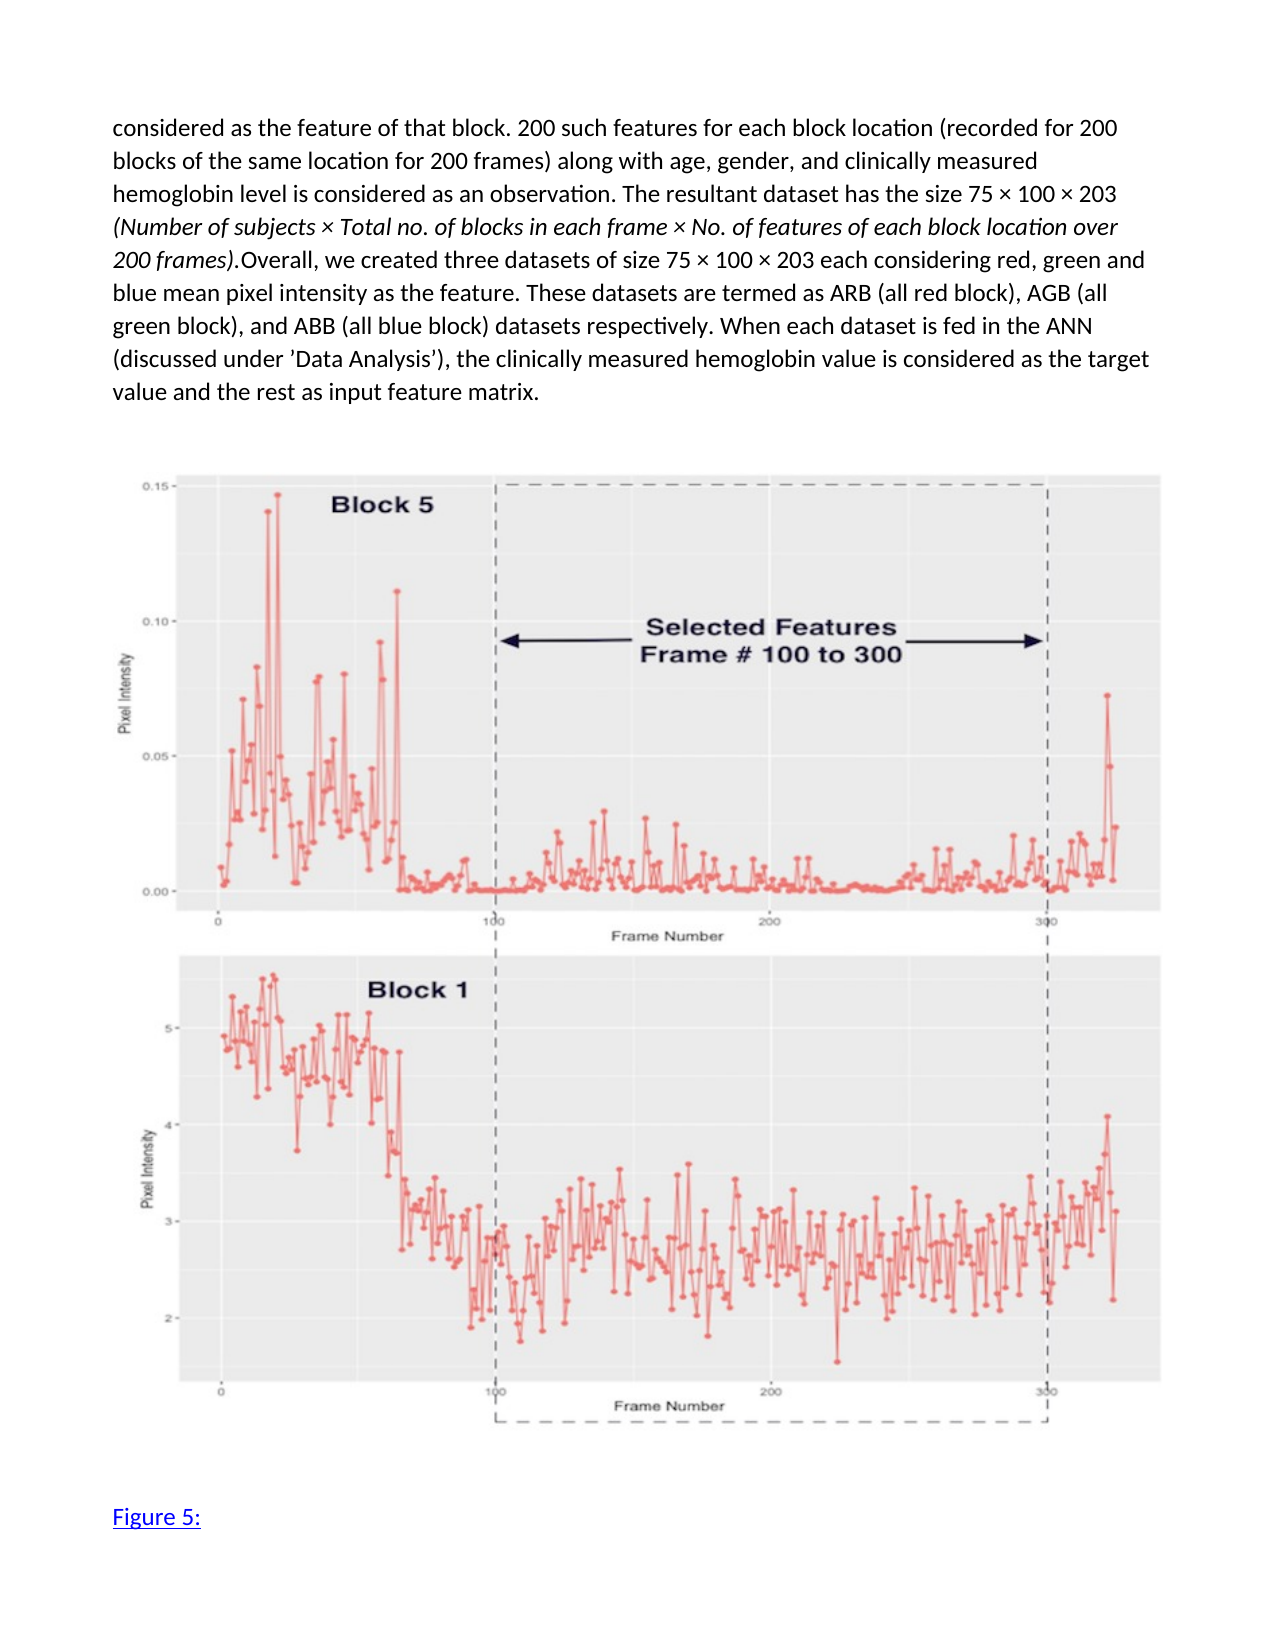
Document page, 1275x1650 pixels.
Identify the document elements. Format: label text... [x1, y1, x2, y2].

picture [112, 472, 1163, 1436]
text Figure 5: [112, 1502, 1162, 1532]
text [112, 112, 1162, 406]
